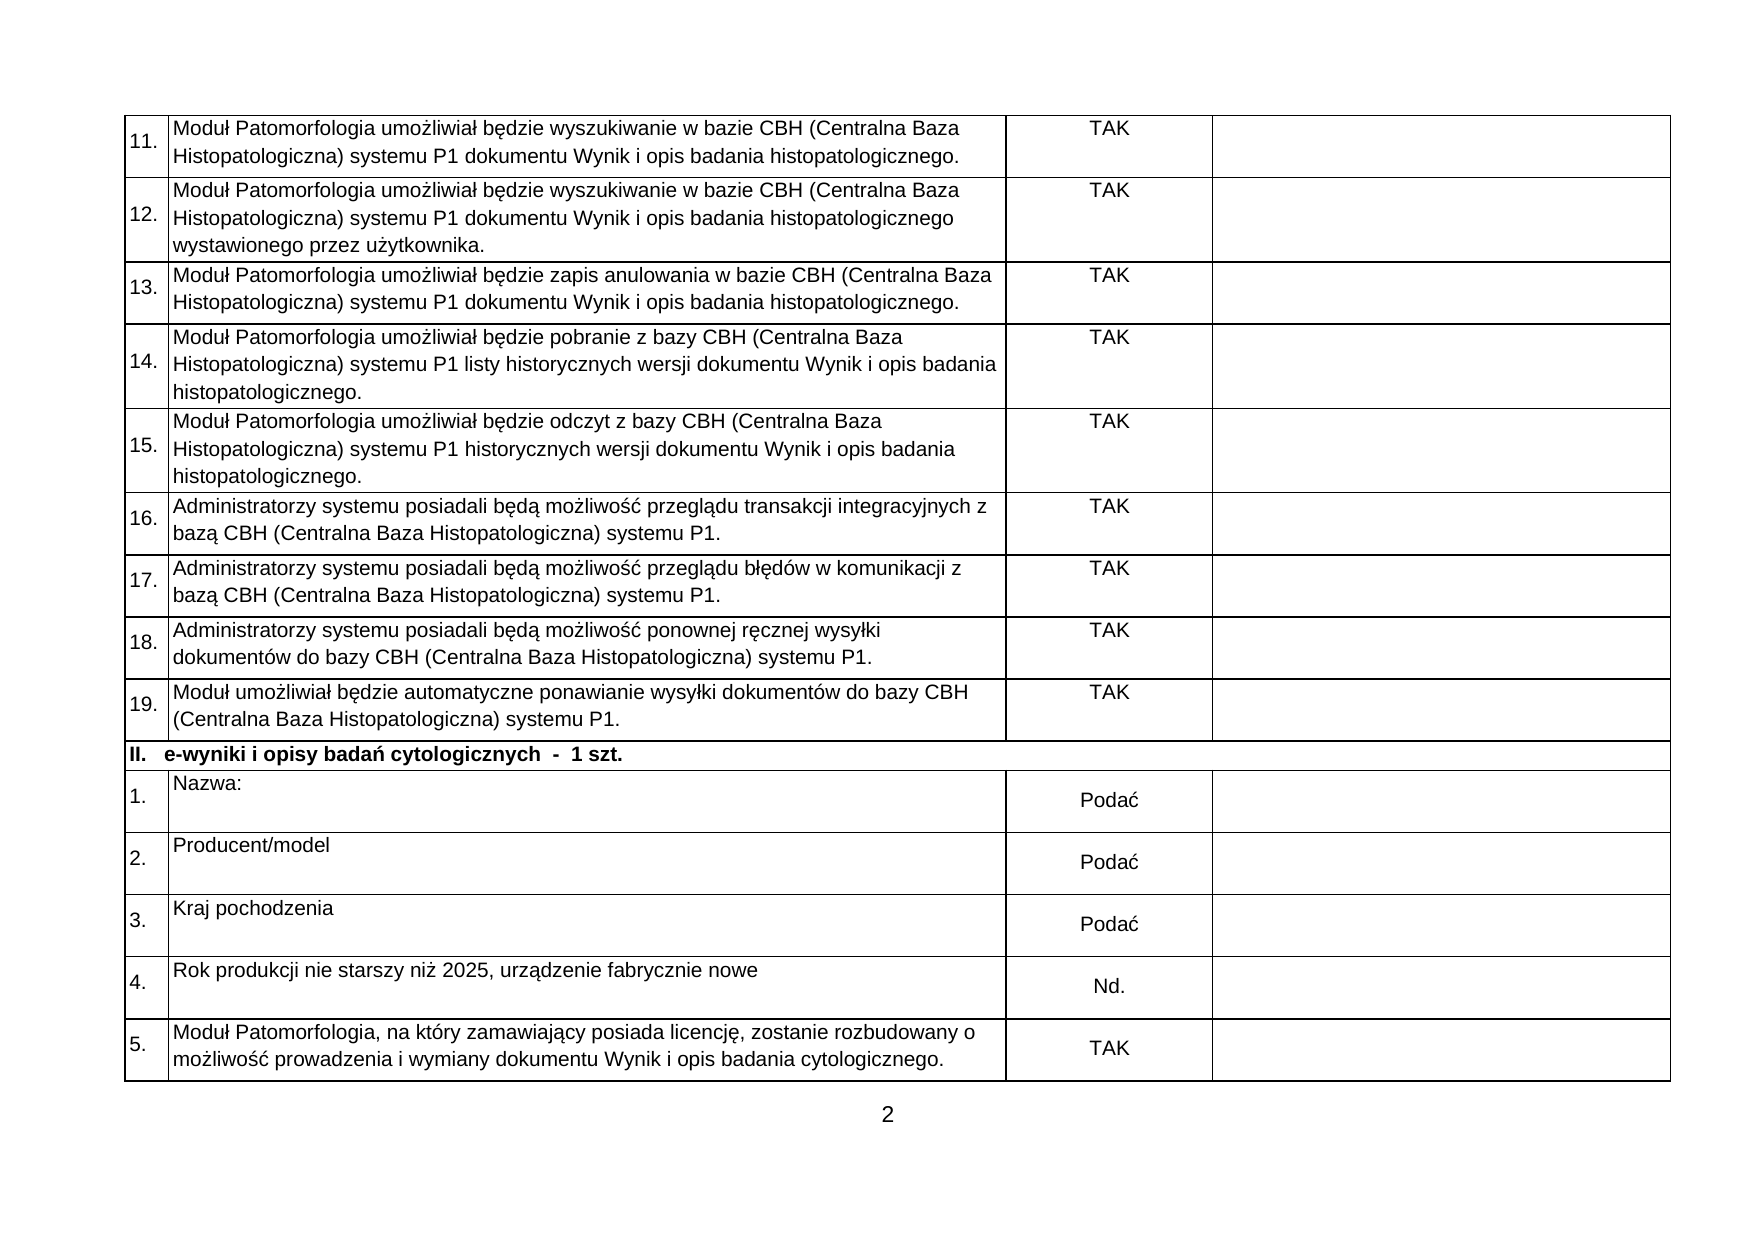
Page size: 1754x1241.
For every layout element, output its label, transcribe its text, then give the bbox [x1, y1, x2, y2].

table_cell Moduł Patomorfologia umożliwiał będzie pobranie z bazy CBH (Centralna Baza Histopatologiczna) systemu P1 listy historycznych wersji dokumentu Wynik i opis badania histopatologicznego. [169, 325, 1005, 407]
table_cell TAK [1007, 493, 1212, 554]
table_cell [1213, 833, 1670, 894]
table_cell Administratorzy systemu posiadali będą możliwość przeglądu transakcji integracyjnych z bazą CBH (Centralna Baza Histopatologiczna) systemu P1. [169, 493, 1005, 554]
table_cell TAK [1007, 618, 1212, 678]
table_cell TAK [1007, 263, 1212, 323]
table_cell [1213, 556, 1670, 616]
table_cell [1213, 895, 1670, 956]
table_cell Podać [1007, 833, 1212, 894]
table_cell [126, 833, 168, 894]
table_cell [1213, 680, 1670, 740]
table_cell TAK [1007, 325, 1212, 407]
table_cell [1213, 493, 1670, 554]
table_cell Moduł Patomorfologia umożliwiał będzie wyszukiwanie w bazie CBH (Centralna Baza Histopatologiczna) systemu P1 dokumentu Wynik i opis badania histopatologicznego. [169, 116, 1005, 177]
table_cell [126, 493, 168, 554]
table_cell [1213, 409, 1670, 492]
table_cell Administratorzy systemu posiadali będą możliwość ponownej ręcznej wysyłki dokumentów do bazy CBH (Centralna Baza Histopatologiczna) systemu P1. [169, 618, 1005, 678]
table_cell Kraj pochodzenia [169, 895, 1005, 956]
table_cell Administratorzy systemu posiadali będą możliwość przeglądu błędów w komunikacji z bazą CBH (Centralna Baza Histopatologiczna) systemu P1. [169, 556, 1005, 616]
table_cell [1213, 1020, 1670, 1080]
table_cell [126, 957, 168, 1018]
table_cell [1213, 263, 1670, 323]
table_cell Moduł umożliwiał będzie automatyczne ponawianie wysyłki dokumentów do bazy CBH (Centralna Baza Histopatologiczna) systemu P1. [169, 680, 1005, 740]
table_cell [126, 1020, 168, 1080]
table_cell II. e-wyniki i opisy badań cytologicznych - 1 szt. [126, 742, 1670, 769]
table_cell Podać [1007, 771, 1212, 832]
table_cell Nazwa: [169, 771, 1005, 832]
table_cell TAK [1007, 116, 1212, 177]
table_cell [126, 325, 168, 407]
table_cell Nd. [1007, 957, 1212, 1018]
table_cell Rok produkcji nie starszy niż 2025, urządzenie fabrycznie nowe [169, 957, 1005, 1018]
table_cell TAK [1007, 680, 1212, 740]
table_cell TAK [1007, 178, 1212, 261]
table_cell TAK [1007, 556, 1212, 616]
table_cell [1213, 178, 1670, 261]
table_cell [126, 116, 168, 177]
table_cell Moduł Patomorfologia, na który zamawiający posiada licencję, zostanie rozbudowany o możliwość prowadzenia i wymiany dokumentu Wynik i opis badania cytologicznego. [169, 1020, 1005, 1080]
table_cell [1213, 771, 1670, 832]
table_cell TAK [1007, 1020, 1212, 1080]
table_cell Moduł Patomorfologia umożliwiał będzie zapis anulowania w bazie CBH (Centralna Baza Histopatologiczna) systemu P1 dokumentu Wynik i opis badania histopatologicznego. [169, 263, 1005, 323]
table_cell [126, 618, 168, 678]
table_cell Moduł Patomorfologia umożliwiał będzie odczyt z bazy CBH (Centralna Baza Histopatologiczna) systemu P1 historycznych wersji dokumentu Wynik i opis badania histopatologicznego. [169, 409, 1005, 492]
table_cell Moduł Patomorfologia umożliwiał będzie wyszukiwanie w bazie CBH (Centralna Baza Histopatologiczna) systemu P1 dokumentu Wynik i opis badania histopatologicznego wystawionego przez użytkownika. [169, 178, 1005, 261]
table_cell [126, 556, 168, 616]
table_cell [126, 263, 168, 323]
table_cell [126, 771, 168, 832]
table_cell [1213, 325, 1670, 407]
table_cell Producent/model [169, 833, 1005, 894]
table_cell [126, 895, 168, 956]
table_cell [126, 409, 168, 492]
table_cell Podać [1007, 895, 1212, 956]
table_cell [1213, 116, 1670, 177]
table_cell [1213, 957, 1670, 1018]
table_cell [126, 680, 168, 740]
table_cell [1213, 618, 1670, 678]
table_cell [126, 178, 168, 261]
table_cell TAK [1007, 409, 1212, 492]
